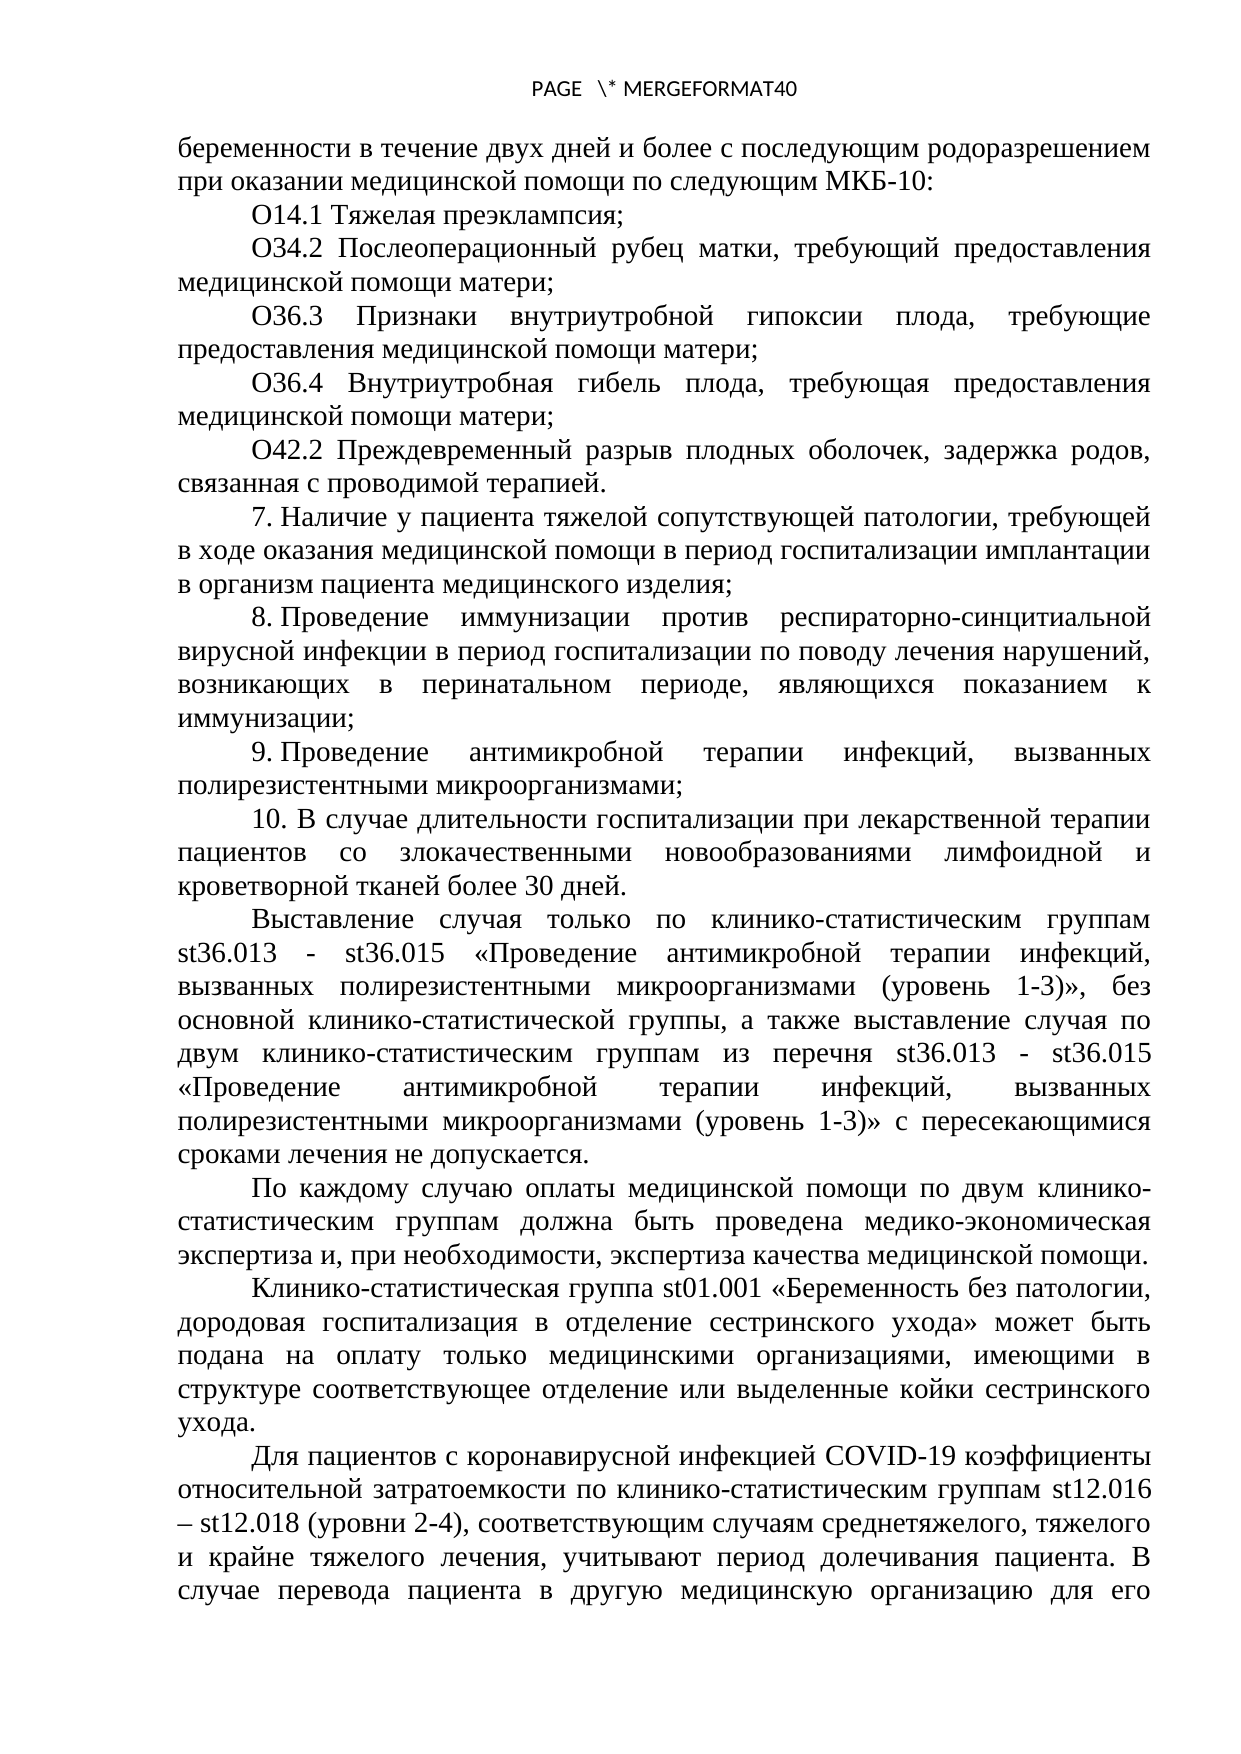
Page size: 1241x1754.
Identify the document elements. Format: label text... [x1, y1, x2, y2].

text Выставление случая только по клинико-статистическим группам st36.013 - st36.015 «Проведение антимикробной терапии инфекций, вызванных полирезистентными микроорганизмами (уровень 1-3)», без основной клинико-статистической группы, а также выставление случая по двум клинико-статистическим группам из перечня st36.013 - st36.015 «Проведение антимикробной терапии инфекций, вызванных полирезистентными микроорганизмами (уровень 1-3)» с пересекающимися сроками лечения не допускается. [177, 901, 1152, 1170]
text О42.2 Преждевременный разрыв плодных оболочек, задержка родов, связанная с проводимой терапией. [177, 432, 1152, 499]
text 9. Проведение антимикробной терапии инфекций, вызванных полирезистентными микроорганизмами; [177, 734, 1152, 801]
text 10. В случае длительности госпитализации при лекарственной терапии пациентов со злокачественными новообразованиями лимфоидной и кроветворной тканей более 30 дней. [177, 801, 1152, 901]
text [177, 1438, 1152, 1606]
text О36.3 Признаки внутриутробной гипоксии плода, требующие предоставления медицинской помощи матери; [177, 298, 1152, 365]
text О14.1 Тяжелая преэклампсия; [177, 197, 1152, 231]
text 7. Наличие у пациента тяжелой сопутствующей патологии, требующей в ходе оказания медицинской помощи в период госпитализации имплантации в организм пациента медицинского изделия; [177, 499, 1152, 599]
text О36.4 Внутриутробная гибель плода, требующая предоставления медицинской помощи матери; [177, 365, 1152, 432]
text По каждому случаю оплаты медицинской помощи по двум клинико-статистическим группам должна быть проведена медико-экономическая экспертиза и, при необходимости, экспертиза качества медицинской помощи. [177, 1170, 1152, 1270]
text Клинико-статистическая группа st01.001 «Беременность без патологии, дородовая госпитализация в отделение сестринского ухода» может быть подана на оплату только медицинскими организациями, имеющими в структуре соответствующее отделение или выделенные койки сестринского ухода. [177, 1270, 1152, 1438]
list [177, 130, 1152, 197]
text О34.2 Послеоперационный рубец матки, требующий предоставления медицинской помощи матери; [177, 231, 1152, 298]
text 8. Проведение иммунизации против респираторно-синцитиальной вирусной инфекции в период госпитализации по поводу лечения нарушений, возникающих в перинатальном периоде, являющихся показанием к иммунизации; [177, 599, 1152, 734]
